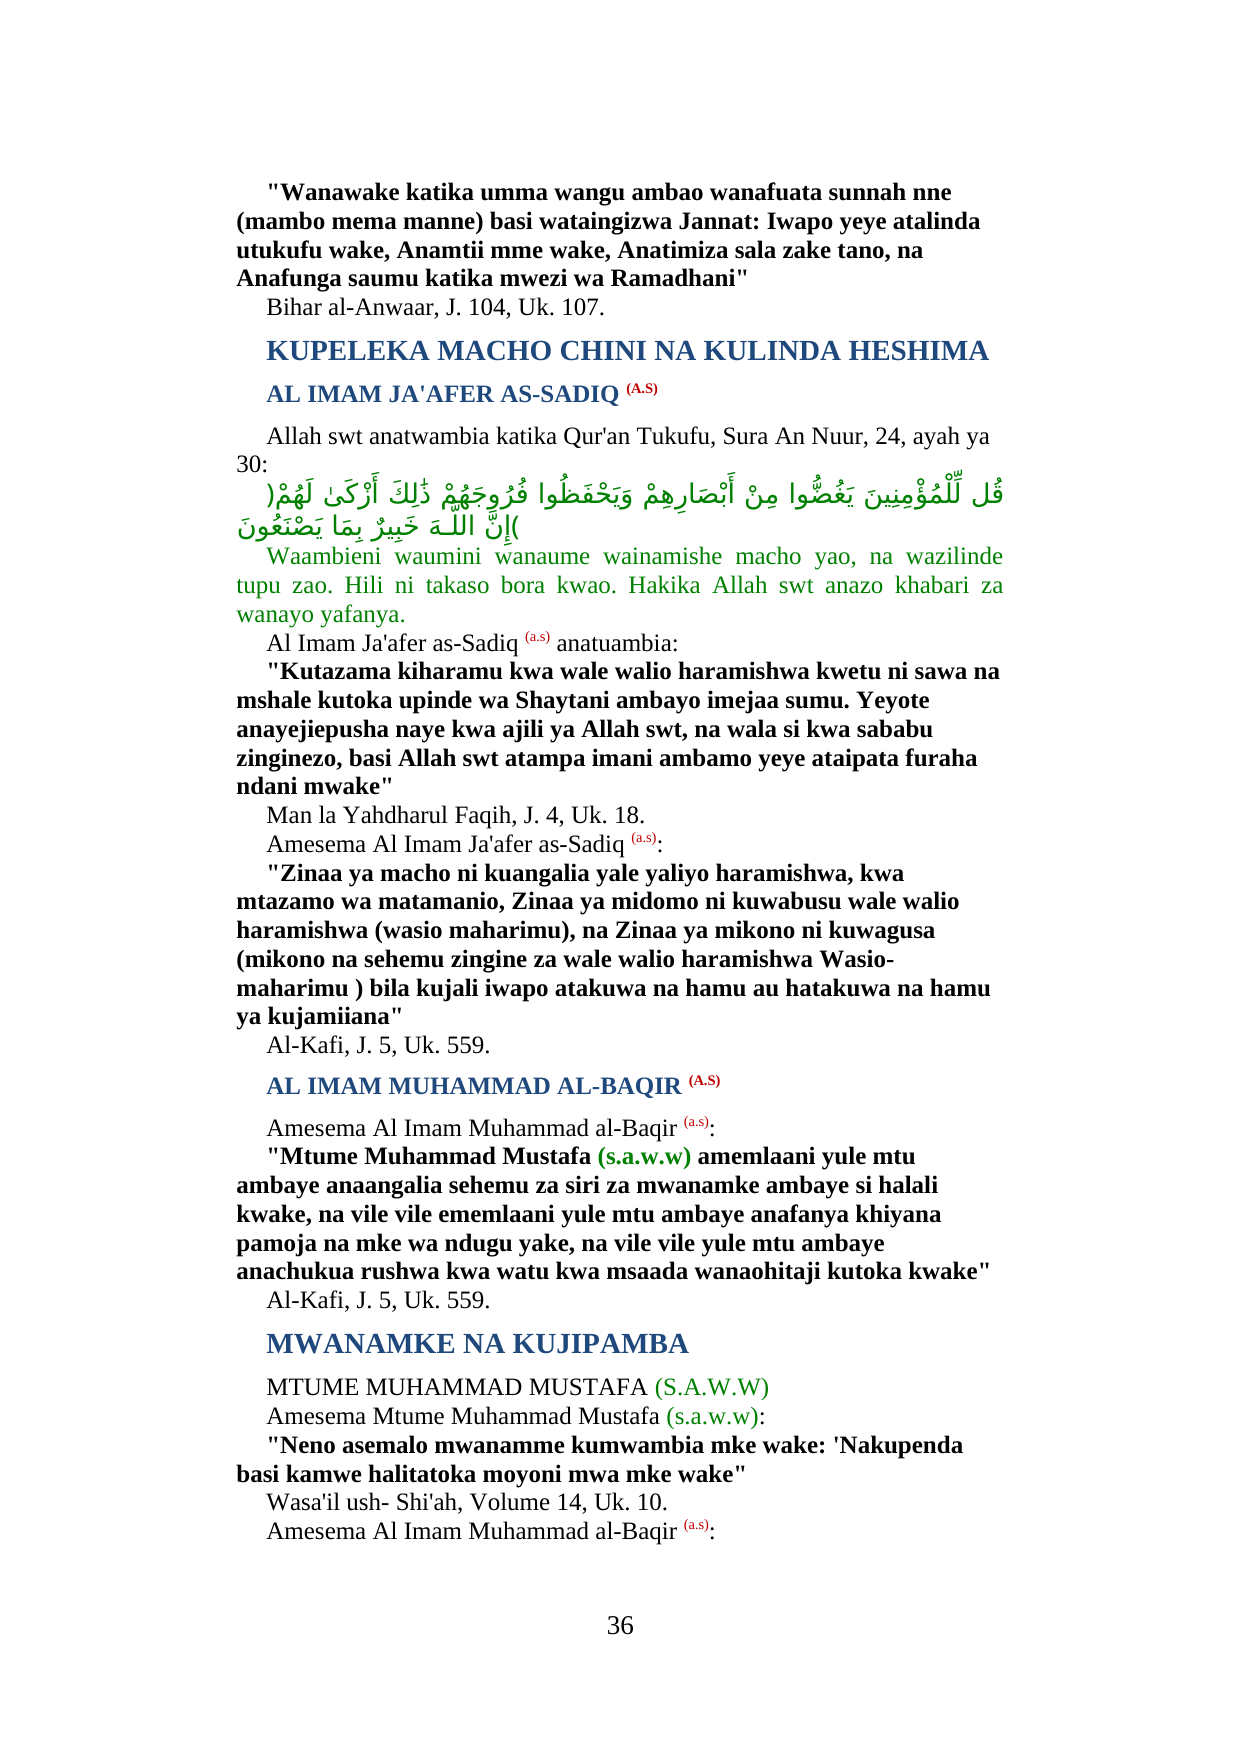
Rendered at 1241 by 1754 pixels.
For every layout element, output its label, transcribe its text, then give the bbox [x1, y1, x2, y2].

text Amesema Al Imam Muhammad al-Baqir (a.s): [236, 1516, 1004, 1545]
text Bihar al-Anwaar, J. 104, Uk. 107. [236, 292, 1004, 321]
text ﴿قُل لِّلْمُؤْمِنِينَ يَغُضُّوا مِنْ أَبْصَارِهِمْ وَيَحْفَظُوا فُرُوجَهُمْ ذَٰلِكَ أَزْكَىٰ لَهُمْ إِنَّ اللَّـهَ خَبِيرٌ بِمَا يَصْنَعُونَ﴾ [236, 478, 1004, 541]
subtitle KUPELEKA MACHO CHINI NA KULINDA HESHIMA [236, 333, 1004, 367]
text Allah swt anatwambia katika Qur'an Tukufu, Sura An Nuur, 24, ayah ya 30: [236, 421, 1004, 478]
text Amesema Al Imam Ja'afer as-Sadiq (a.s): [236, 829, 1004, 858]
subtitle AL IMAM MUHAMMAD AL-BAQIR (A.S) [236, 1071, 1004, 1100]
text Wasa'il ush- Shi'ah, Volume 14, Uk. 10. [236, 1487, 1004, 1516]
subtitle AL IMAM JA'AFER AS-SADIQ (A.S) [236, 379, 1004, 408]
text Al-Kafi, J. 5, Uk. 559. [236, 1285, 1004, 1314]
text MTUME MUHAMMAD MUSTAFA (S.A.W.W) [236, 1372, 1004, 1401]
text Al-Kafi, J. 5, Uk. 559. [236, 1030, 1004, 1059]
text Amesema Mtume Muhammad Mustafa (s.a.w.w): [236, 1401, 1004, 1430]
text "Zinaa ya macho ni kuangalia yale yaliyo haramishwa, kwa mtazamo wa matamanio, Zinaa ya midomo ni kuwabusu wale walio haramishwa (wasio maharimu), na Zinaa ya mikono ni kuwagusa (mikono na sehemu zingine za wale walio haramishwa Wasio-maharimu ) bila kujali iwapo atakuwa na hamu au hatakuwa na hamu ya kujamiiana" [236, 858, 1004, 1030]
text Man la Yahdharul Faqih, J. 4, Uk. 18. [236, 800, 1004, 829]
text "Wanawake katika umma wangu ambao wanafuata sunnah nne (mambo mema manne) basi wataingizwa Jannat: Iwapo yeye atalinda utukufu wake, Anamtii mme wake, Anatimiza sala zake tano, na Anafunga saumu katika mwezi wa Ramadhani" [236, 177, 1004, 292]
subtitle MWANAMKE NA KUJIPAMBA [236, 1326, 1004, 1360]
text Amesema Al Imam Muhammad al-Baqir (a.s): [236, 1113, 1004, 1141]
text Waambieni waumini wanaume wainamishe macho yao, na wazilinde tupu zao. Hili ni takaso bora kwao. Hakika Allah swt anazo khabari za wanayo yafanya. [236, 541, 1004, 628]
text "Mtume Muhammad Mustafa (s.a.w.w) amemlaani yule mtu ambaye anaangalia sehemu za siri za mwanamke ambaye si halali kwake, na vile vile ememlaani yule mtu ambaye anafanya khiyana pamoja na mke wa ndugu yake, na vile vile yule mtu ambaye anachukua rushwa kwa watu kwa msaada wanaohitaji kutoka kwake" [236, 1141, 1004, 1285]
text "Kutazama kiharamu kwa wale walio haramishwa kwetu ni sawa na mshale kutoka upinde wa Shaytani ambayo imejaa sumu. Yeyote anayejiepusha naye kwa ajili ya Allah swt, na wala si kwa sababu zinginezo, basi Allah swt atampa imani ambamo yeye ataipata furaha ndani mwake" [236, 656, 1004, 800]
text Al Imam Ja'afer as-Sadiq (a.s) anatuambia: [236, 628, 1004, 656]
text "Neno asemalo mwanamme kumwambia mke wake: 'Nakupenda basi kamwe halitatoka moyoni mwa mke wake" [236, 1430, 1004, 1487]
